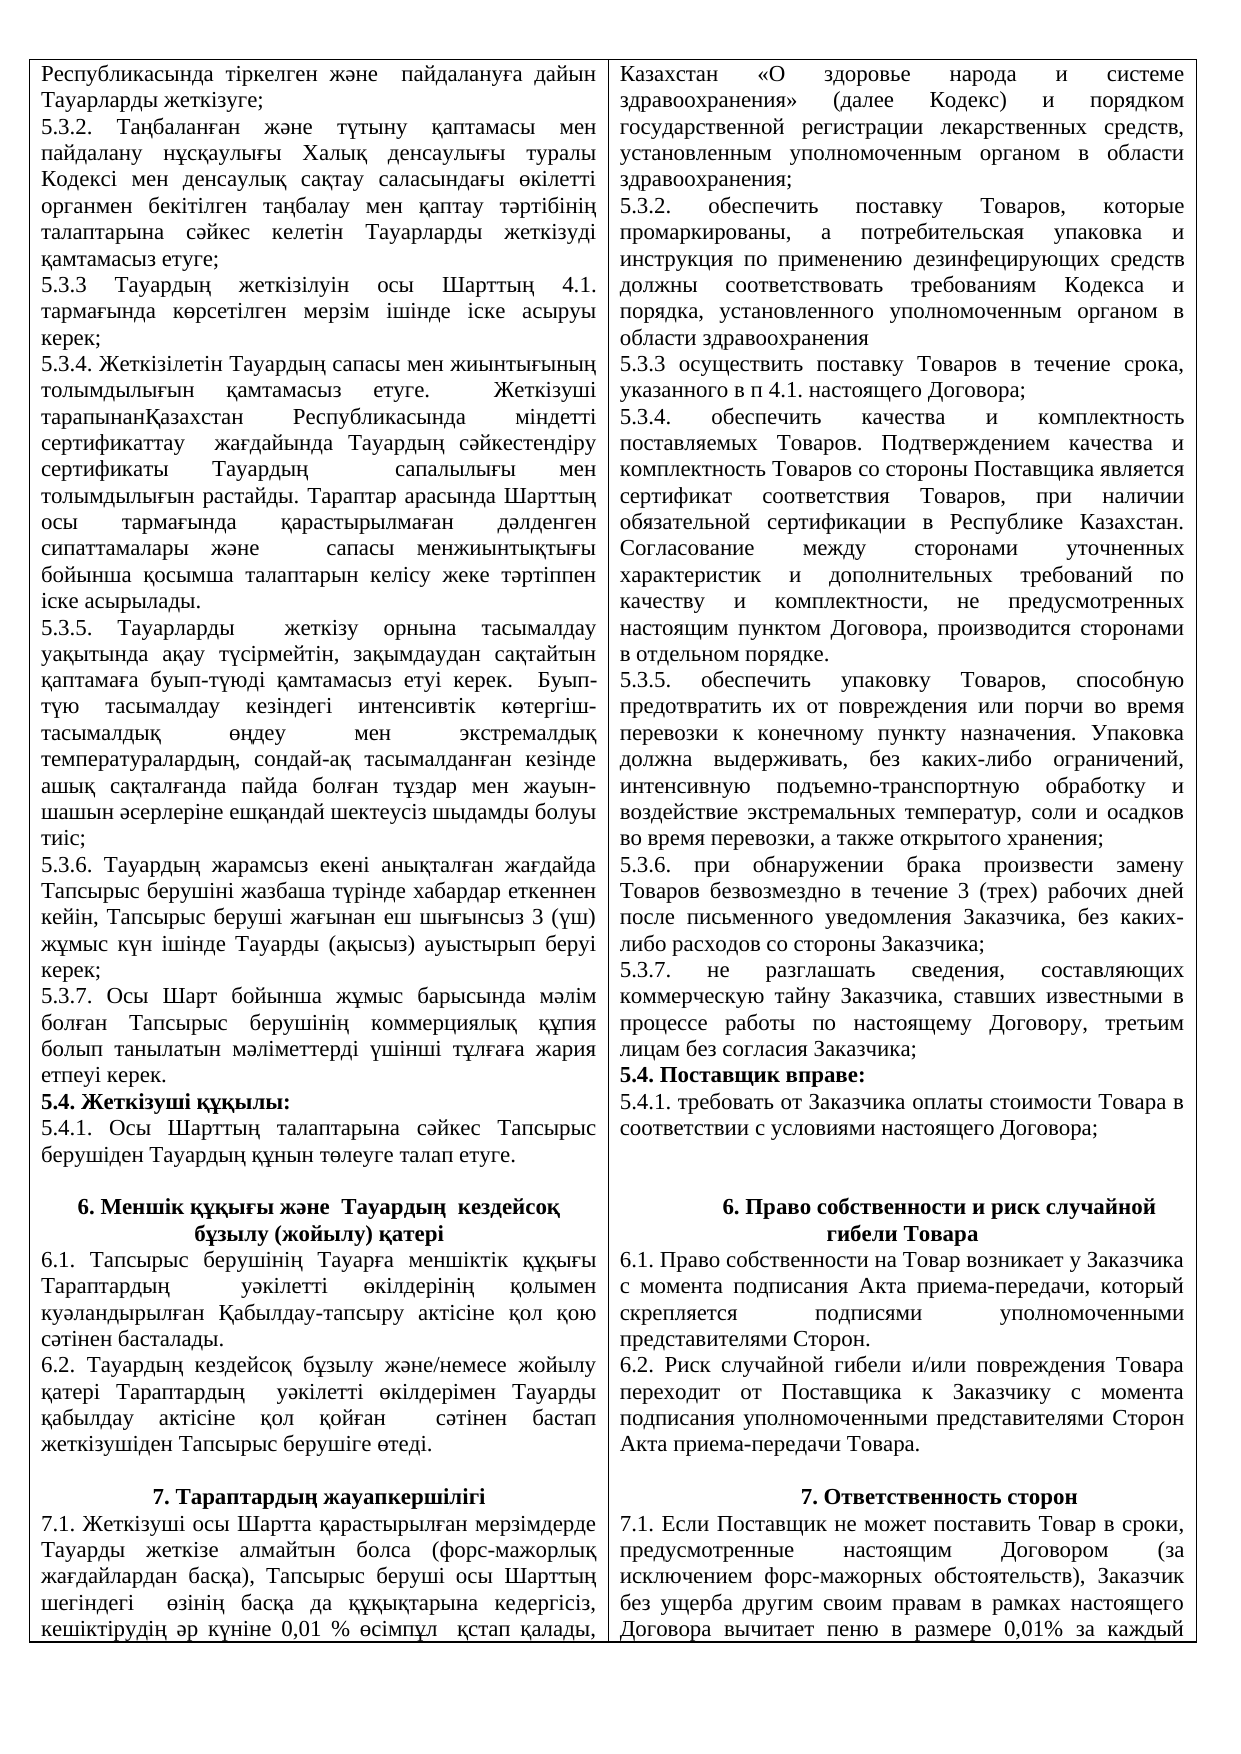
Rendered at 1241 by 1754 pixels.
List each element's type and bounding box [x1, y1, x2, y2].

table_header [30, 60, 608, 1641]
table_header [609, 60, 1196, 1641]
